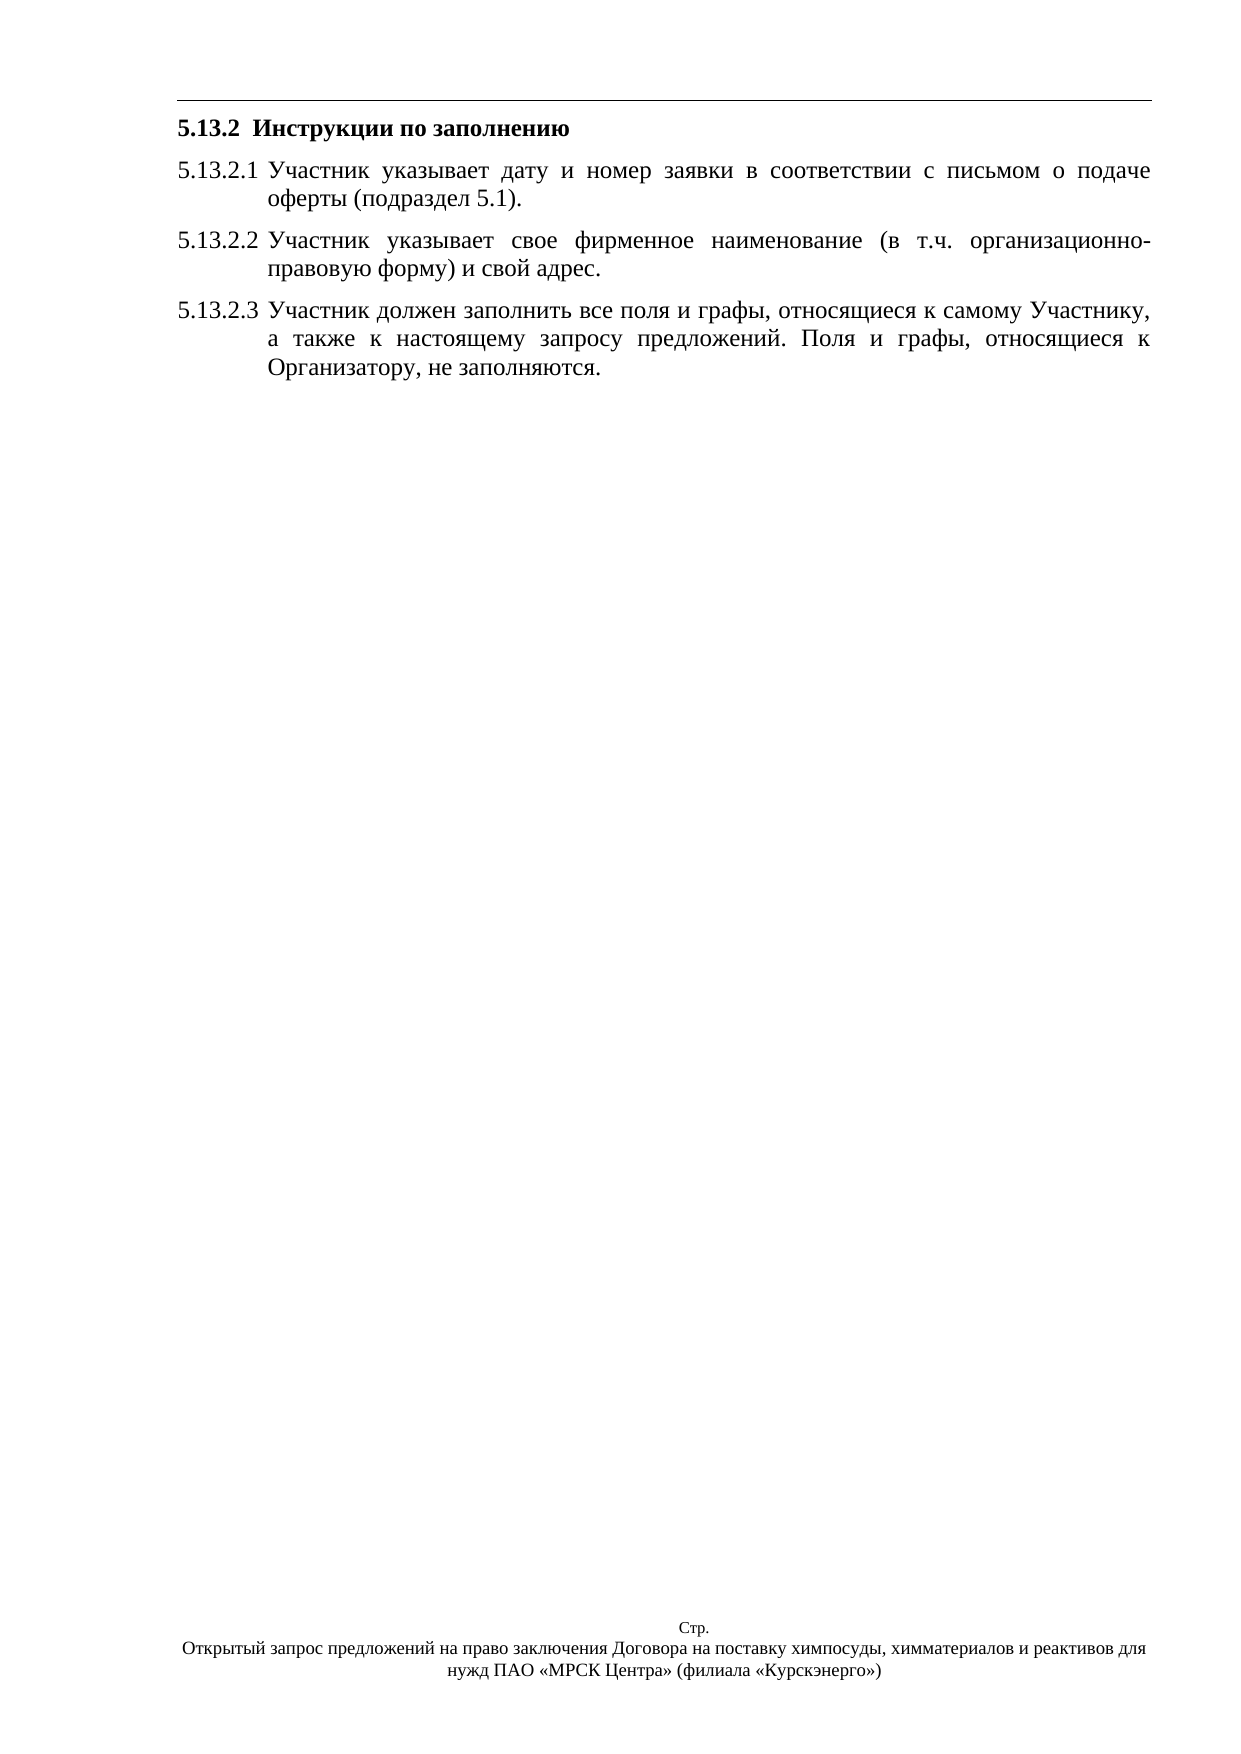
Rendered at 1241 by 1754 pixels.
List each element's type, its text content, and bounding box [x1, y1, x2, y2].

list Участник указывает дату и номер заявки в соответствии с письмом о подаче оферты (подраздел 5.1). [177, 155, 1152, 212]
subtitle Инструкции по заполнению [177, 113, 1152, 142]
list Участник указывает свое фирменное наименование (в т.ч. организационно-правовую форму) и свой адрес. [177, 225, 1152, 282]
list Участник должен заполнить все поля и графы, относящиеся к самому Участнику, а также к настоящему запросу предложений. Поля и графы, относящиеся к Организатору, не заполняются. [177, 295, 1152, 381]
